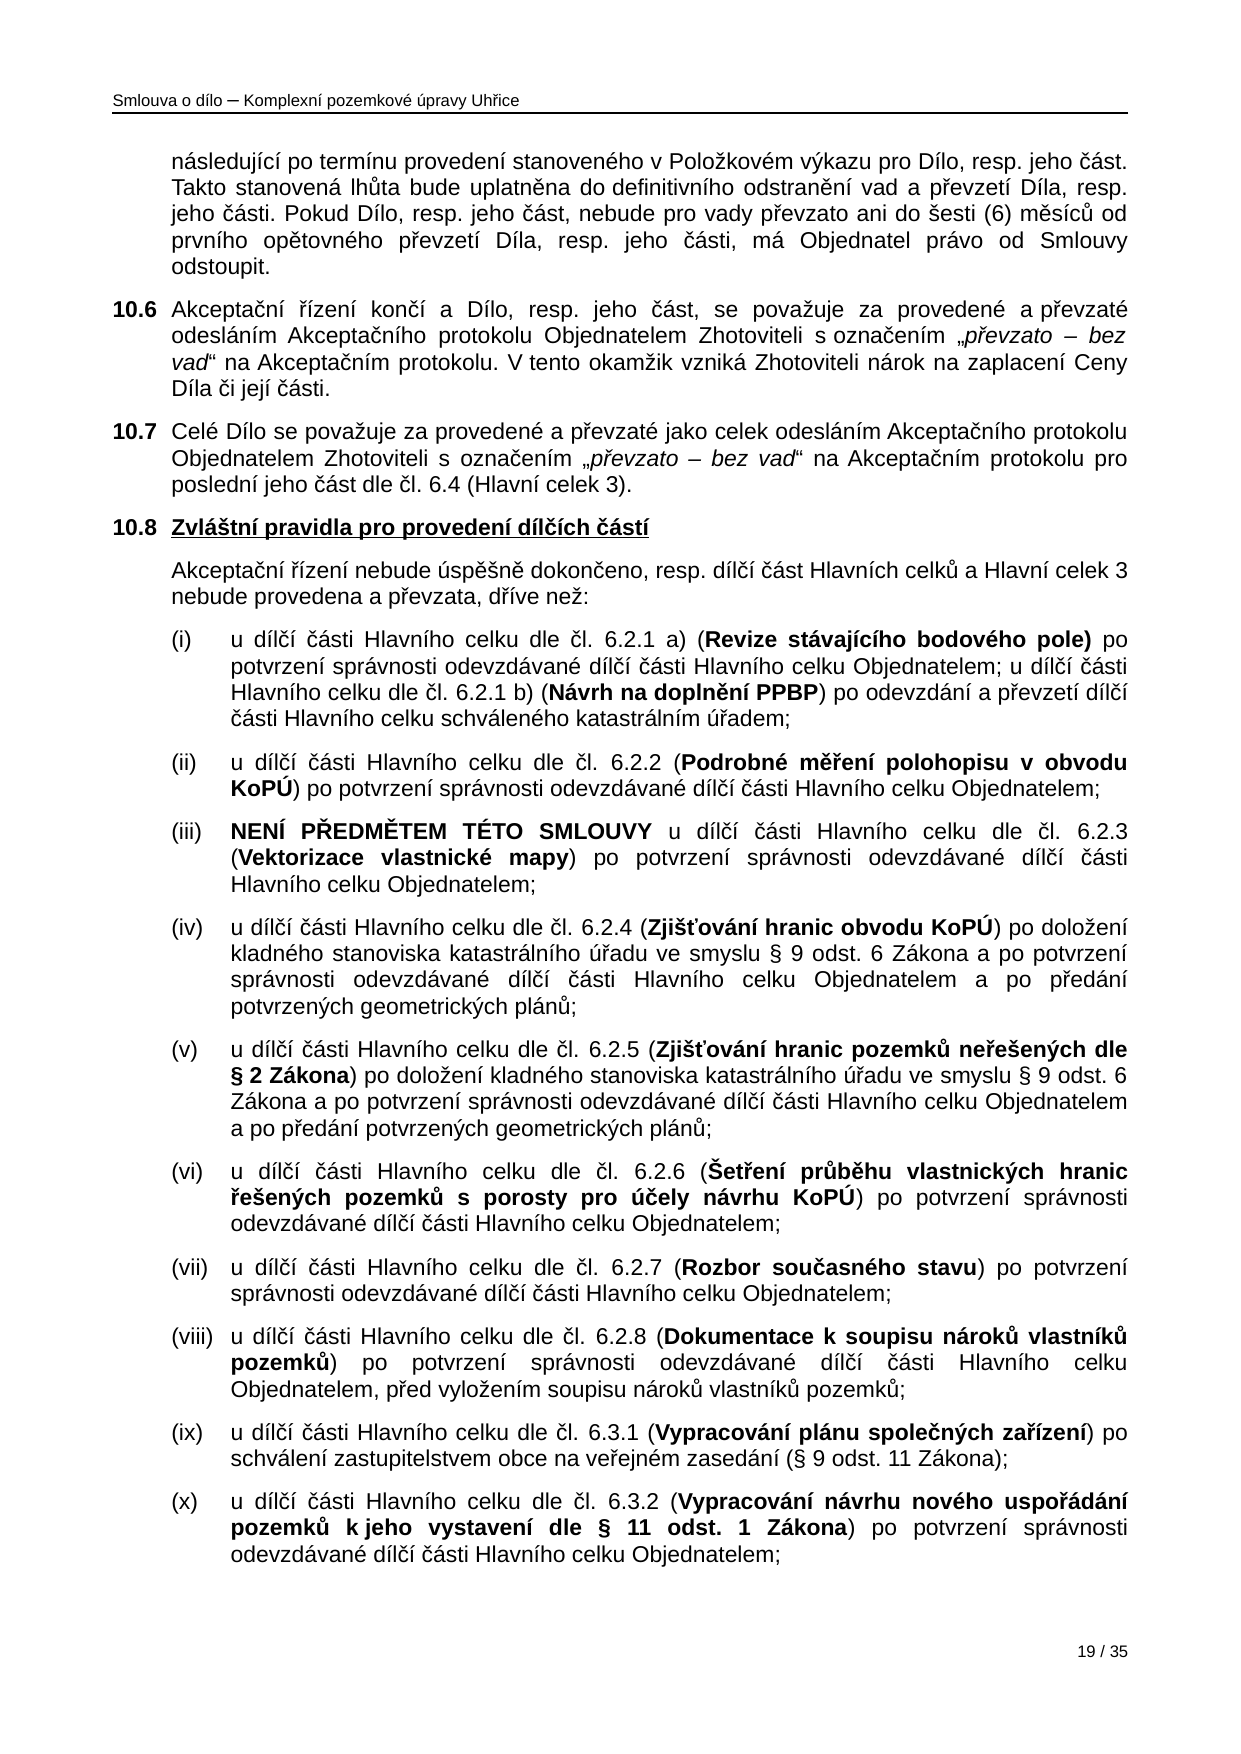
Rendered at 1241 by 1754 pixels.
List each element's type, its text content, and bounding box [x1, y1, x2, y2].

list u dílčí části Hlavního celku dle čl. 6.3.1 (Vypracování plánu společných zařízení) po schválení zastupitelstvem obce na veřejném zasedání (§ 9 odst. 11 Zákona); [171, 1418, 1128, 1471]
text Akceptační řízení končí a Dílo, resp. jeho část, se považuje za provedené a převzaté odesláním Akceptačního protokolu Objednatelem Zhotoviteli s označením „převzato – bez vad“ na Akceptačním protokolu. V tento okamžik vzniká Zhotoviteli nárok na zaplacení Ceny Díla či její části. [112, 296, 1128, 402]
list u dílčí části Hlavního celku dle čl. 6.2.7 (Rozbor současného stavu) po potvrzení správnosti odevzdávané dílčí části Hlavního celku Objednatelem; [171, 1253, 1128, 1306]
list u dílčí části Hlavního celku dle čl. 6.2.4 (Zjišťování hranic obvodu KoPÚ) po doložení kladného stanoviska katastrálního úřadu ve smyslu § 9 odst. 6 Zákona a po potvrzení správnosti odevzdávané dílčí části Hlavního celku Objednatelem a po předání potvrzených geometrických plánů; [171, 913, 1128, 1019]
text Zvláštní pravidla pro provedení dílčích částí [112, 514, 1128, 540]
list Akceptační řízení nebude úspěšně dokončeno, resp. dílčí část Hlavních celků a Hlavní celek 3 nebude provedena a převzata, dříve než: [171, 557, 1128, 610]
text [112, 148, 1128, 279]
list u dílčí části Hlavního celku dle čl. 6.2.2 (Podrobné měření polohopisu v obvodu KoPÚ) po potvrzení správnosti odevzdávané dílčí části Hlavního celku Objednatelem; [171, 748, 1128, 801]
list u dílčí části Hlavního celku dle čl. 6.2.1 a) (Revize stávajícího bodového pole) po potvrzení správnosti odevzdávané dílčí části Hlavního celku Objednatelem; u dílčí části Hlavního celku dle čl. 6.2.1 b) (Návrh na doplnění PPBP) po odevzdání a převzetí dílčí části Hlavního celku schváleného katastrálním úřadem; [171, 626, 1128, 732]
list NENÍ PŘEDMĚTEM TÉTO SMLOUVY u dílčí části Hlavního celku dle čl. 6.2.3 (Vektorizace vlastnické mapy) po potvrzení správnosti odevzdávané dílčí části Hlavního celku Objednatelem; [171, 818, 1128, 897]
list u dílčí části Hlavního celku dle čl. 6.2.5 (Zjišťování hranic pozemků neřešených dle § 2 Zákona) po doložení kladného stanoviska katastrálního úřadu ve smyslu § 9 odst. 6 Zákona a po potvrzení správnosti odevzdávané dílčí části Hlavního celku Objednatelem a po předání potvrzených geometrických plánů; [171, 1036, 1128, 1141]
list u dílčí části Hlavního celku dle čl. 6.2.8 (Dokumentace k soupisu nároků vlastníků pozemků) po potvrzení správnosti odevzdávané dílčí části Hlavního celku Objednatelem, před vyložením soupisu nároků vlastníků pozemků; [171, 1323, 1128, 1402]
list u dílčí části Hlavního celku dle čl. 6.2.6 (Šetření průběhu vlastnických hranic řešených pozemků s porosty pro účely návrhu KoPÚ) po potvrzení správnosti odevzdávané dílčí části Hlavního celku Objednatelem; [171, 1158, 1128, 1237]
list u dílčí části Hlavního celku dle čl. 6.3.2 (Vypracování návrhu nového uspořádání pozemků k jeho vystavení dle § 11 odst. 1 Zákona) po potvrzení správnosti odevzdávané dílčí části Hlavního celku Objednatelem; [171, 1488, 1128, 1567]
text Celé Dílo se považuje za provedené a převzaté jako celek odesláním Akceptačního protokolu Objednatelem Zhotoviteli s označením „převzato – bez vad“ na Akceptačním protokolu pro poslední jeho část dle čl. 6.4 (Hlavní celek 3). [112, 418, 1128, 497]
